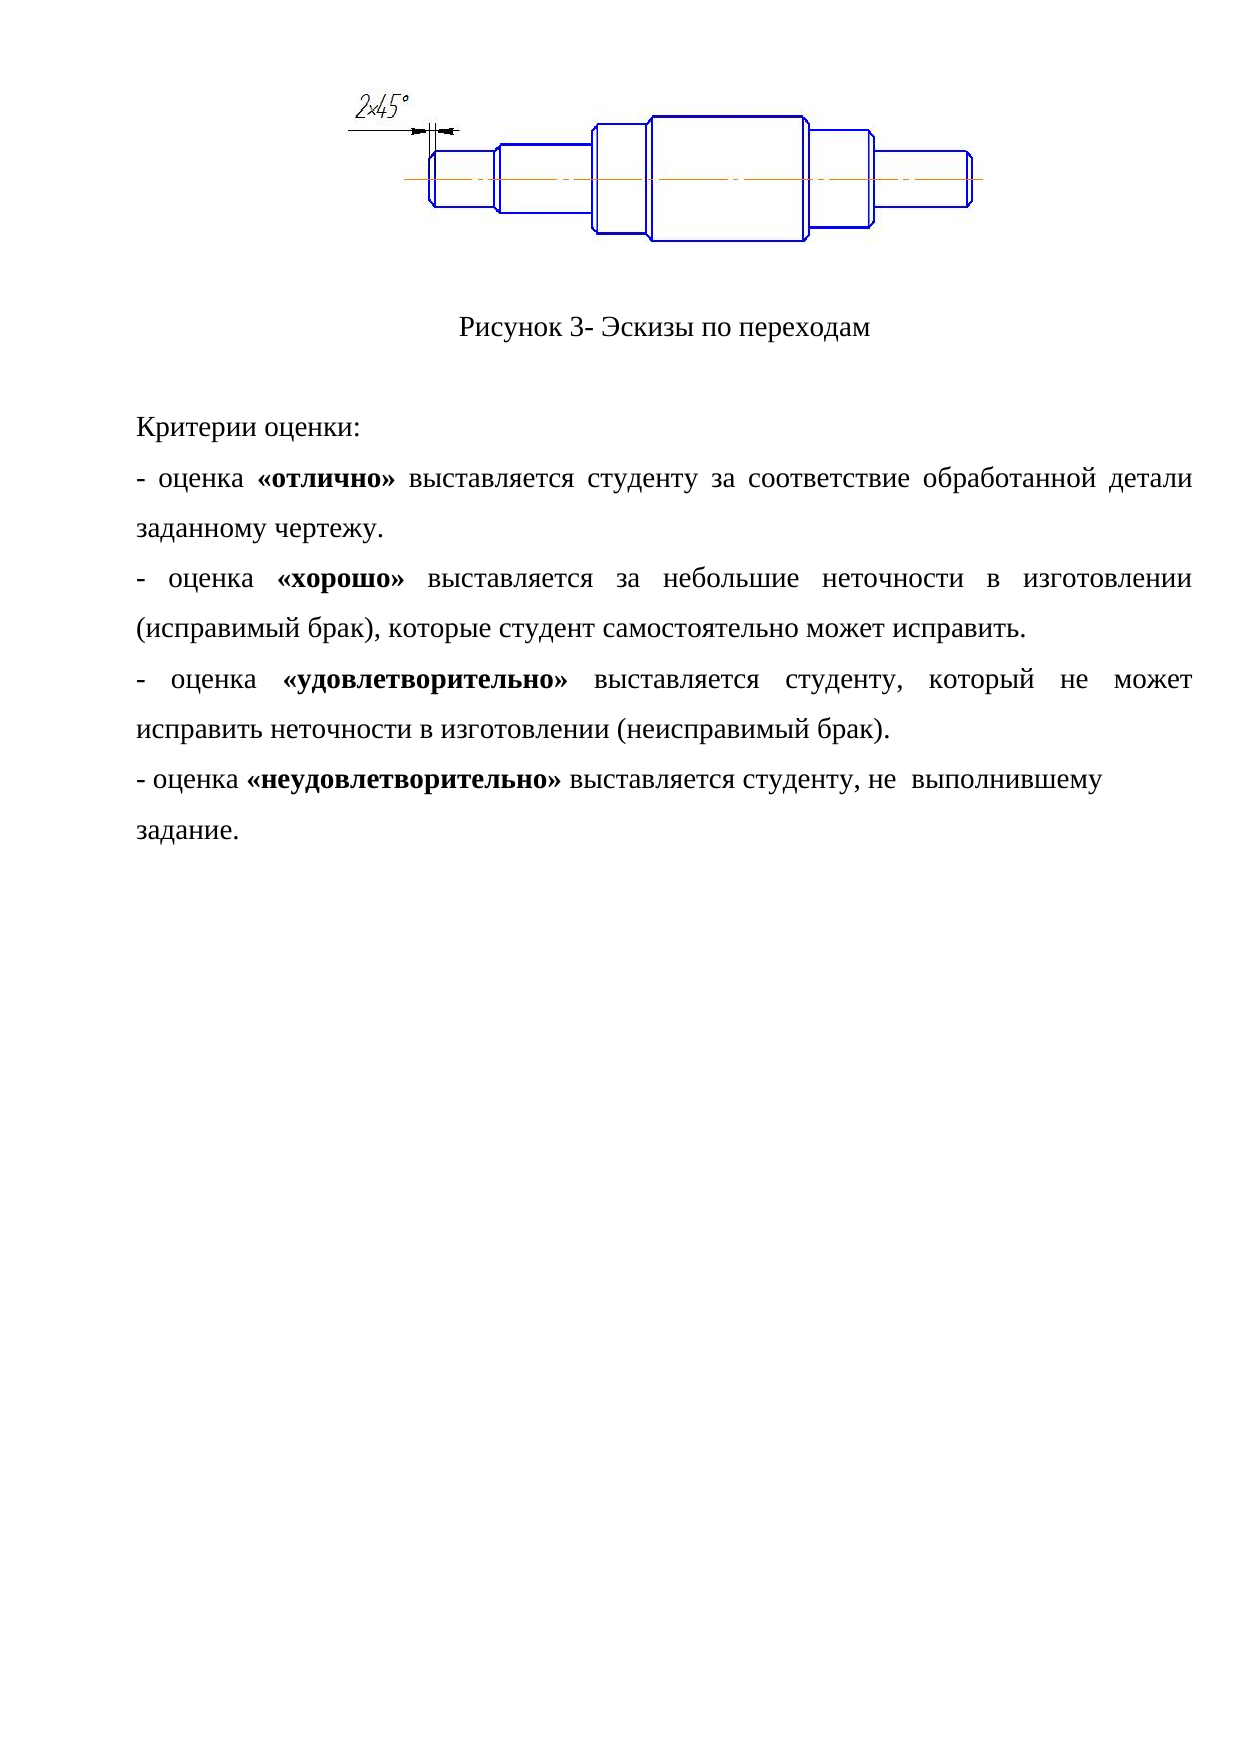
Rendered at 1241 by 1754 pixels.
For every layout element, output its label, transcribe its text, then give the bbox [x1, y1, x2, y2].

picture [345, 88, 984, 245]
text - оценка «удовлетворительно» выставляется студенту, который не может исправить неточности в изготовлении (неисправимый брак). [136, 661, 1193, 745]
text - оценка «отлично» выставляется студенту за соответствие обработанной детали заданному чертежу. [136, 460, 1193, 543]
text Критерии оценки: [136, 409, 1193, 443]
text Рисунок 3- Эскизы по переходам [136, 309, 1193, 342]
text - оценка «неудовлетворительно» выставляется студенту, не выполнившему задание. [136, 762, 1193, 845]
text - оценка «хорошо» выставляется за небольшие неточности в изготовлении (исправимый брак), которые студент самостоятельно может исправить. [136, 560, 1193, 644]
